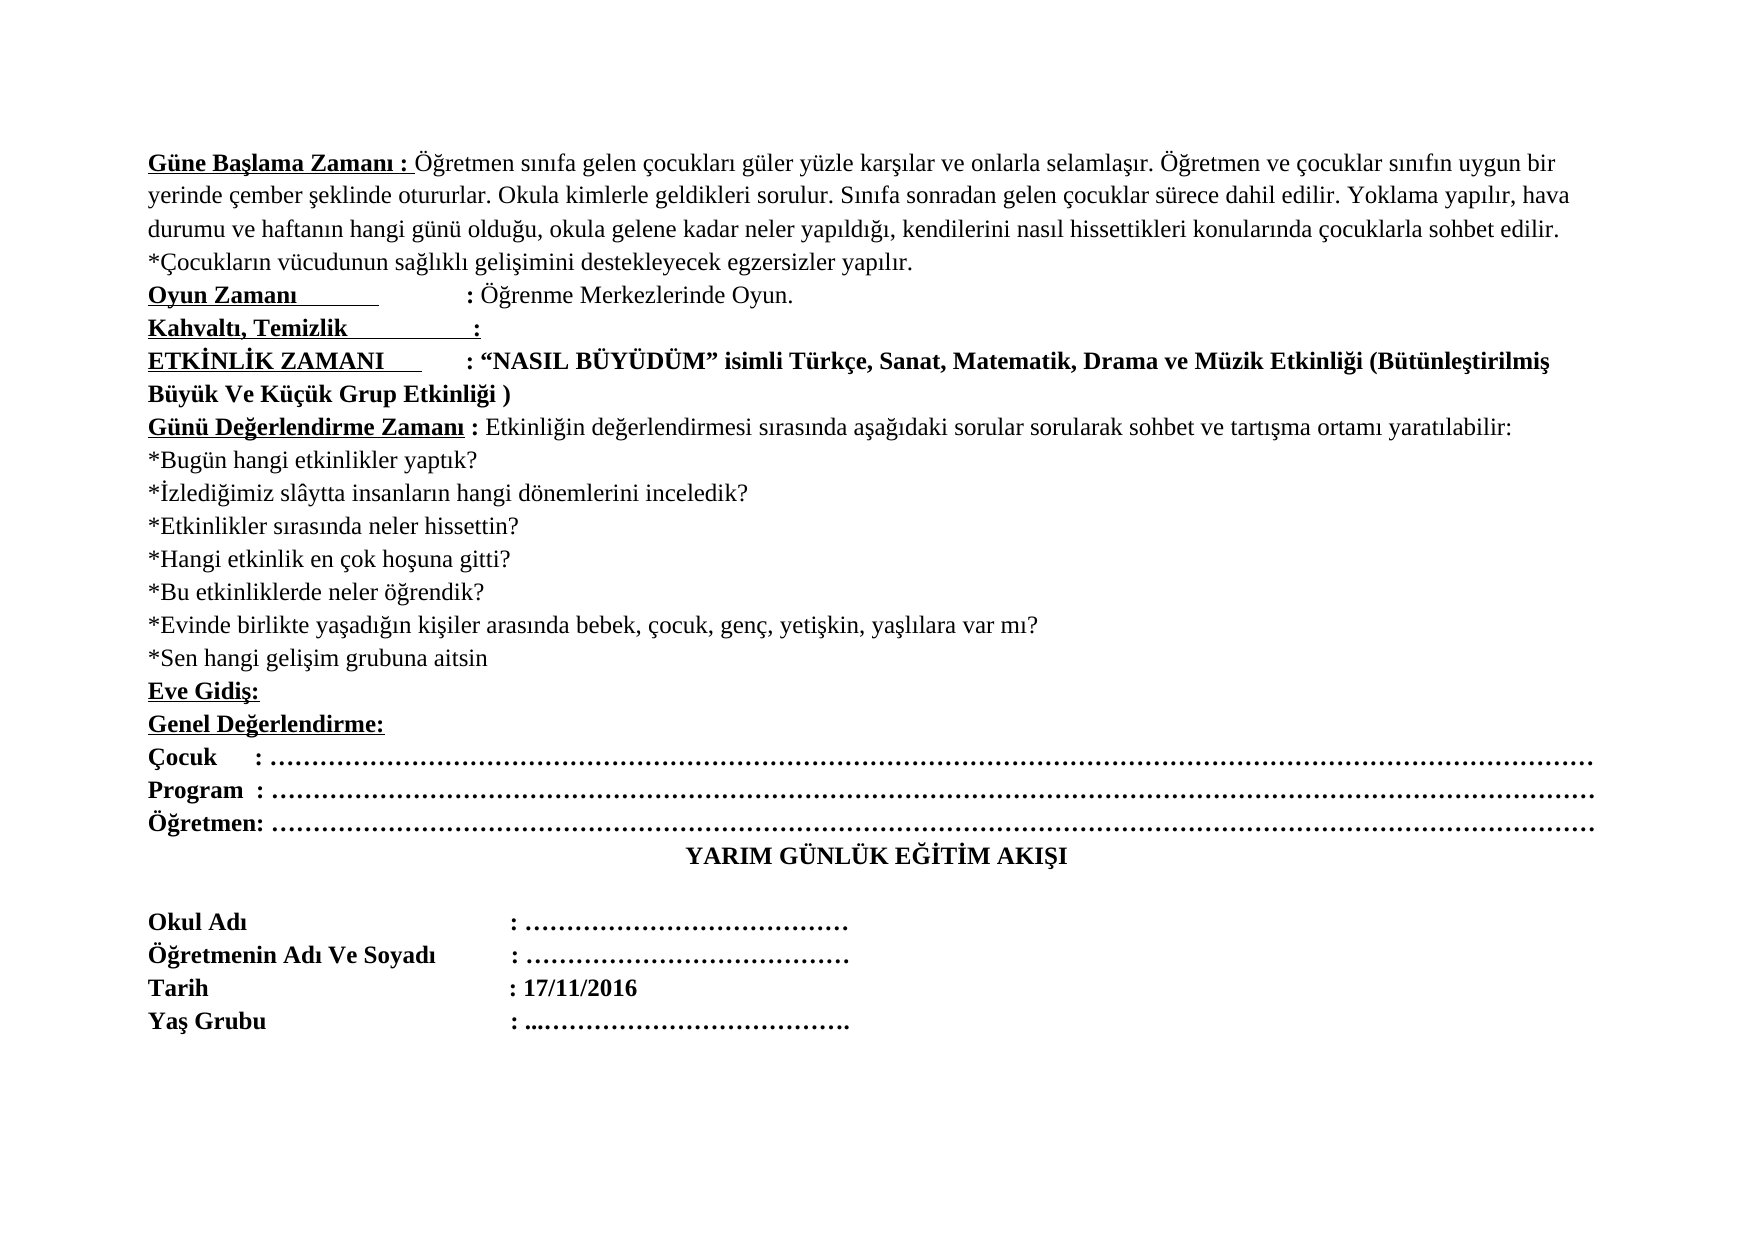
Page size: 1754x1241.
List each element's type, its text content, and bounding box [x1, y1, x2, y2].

list *Çocukların vücudunun sağlıklı gelişimini destekleyecek egzersizler yapılır. Oyun Zamanı : Öğrenme Merkezlerinde Oyun. Kahvaltı, Temizlik : ETKİNLİK ZAMANI : “NASIL BÜYÜDÜM” isimli Türkçe, Sanat, Matematik, Drama ve Müzik Etkinliği (Bütünleştirilmiş Büyük Ve Küçük Grup Etkinliği ) Günü Değerlendirme Zamanı : Etkinliğin değerlendirmesi sırasında aşağıdaki sorular sorularak sohbet ve tartışma ortamı yaratılabilir: *Bugün hangi etkinlikler yaptık? *İzlediğimiz slâytta insanların hangi dönemlerini inceledik? *Etkinlikler sırasında neler hissettin? *Hangi etkinlik en çok hoşuna gitti? *Bu etkinliklerde neler öğrendik? *Evinde birlikte yaşadığın kişiler arasında bebek, çocuk, genç, yetişkin, yaşlılara var mı? *Sen hangi gelişim grubuna aitsin Eve Gidiş: Genel Değerlendirme: Çocuk : …………………………………………………………………………………………………………………………………………… Program : …………………………………………………………………………………………………………………………………………… Öğretmen: …………………………………………………………………………………………………………………………………………… [148, 247, 1606, 837]
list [148, 841, 1606, 1068]
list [148, 148, 1606, 242]
